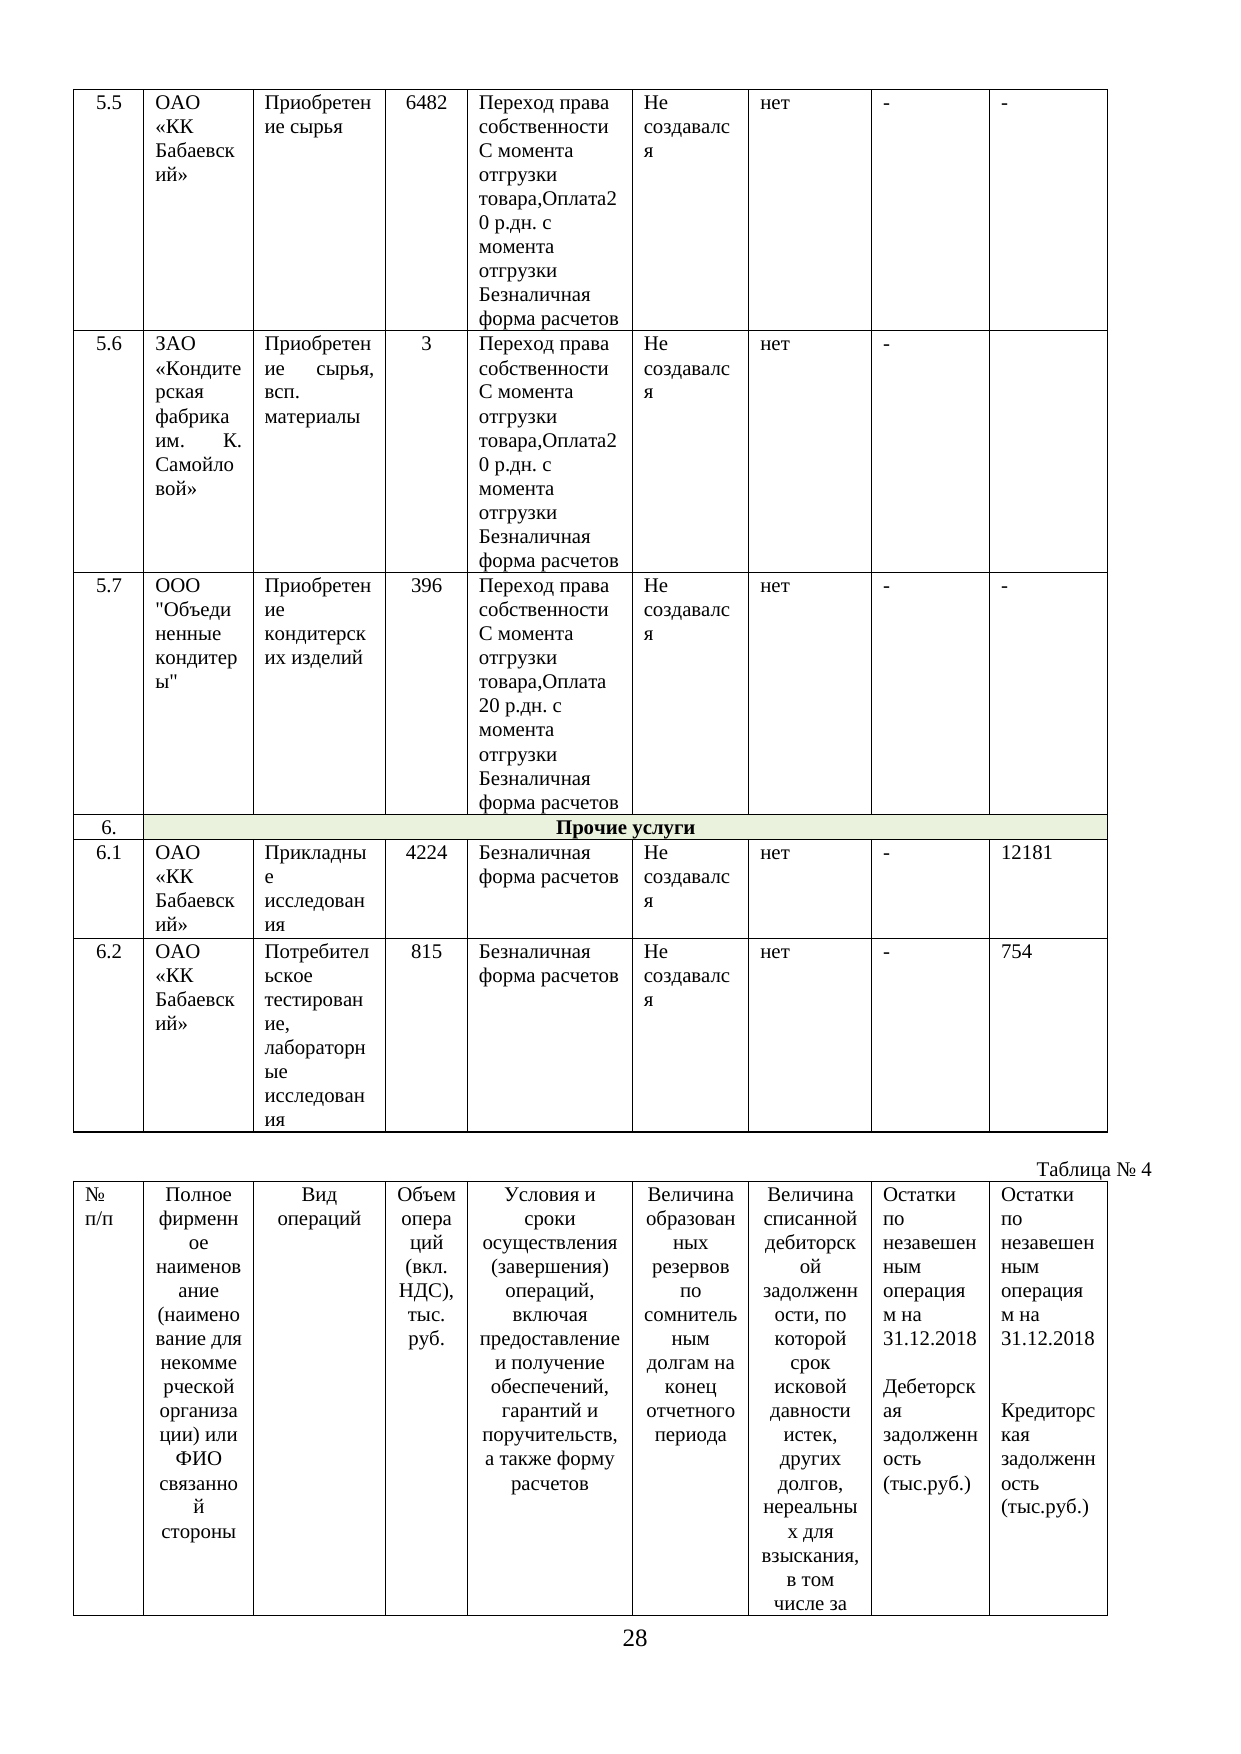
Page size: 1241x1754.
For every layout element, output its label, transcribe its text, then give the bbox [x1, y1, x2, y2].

table_cell 12181 [990, 840, 1107, 938]
table_cell Безналичная форма расчетов [468, 939, 632, 1131]
table_cell 5.5 [74, 90, 143, 330]
table_cell нет [749, 331, 871, 572]
table_cell ЗАО «Кондитерская фабрика им. К. Самойловой» [144, 331, 253, 572]
table_cell нет [749, 840, 871, 938]
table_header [468, 1182, 632, 1615]
table_cell Переход права собственности С момента отгрузки товара,Оплата20 р.дн. с момента отгрузки Безналичная форма расчетов [468, 90, 632, 330]
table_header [749, 1182, 871, 1615]
table_cell Приобретение кондитерских изделий [254, 573, 385, 814]
table_cell - [872, 840, 989, 938]
table_cell [990, 331, 1107, 572]
table_cell 6. [74, 815, 143, 839]
table_cell 3 [386, 331, 467, 572]
table_cell 815 [386, 939, 467, 1131]
table_cell - [990, 90, 1107, 330]
table_cell ОАО «КК Бабаевский» [144, 840, 253, 938]
table_cell 5.7 [74, 573, 143, 814]
text Таблица № 4 [118, 1157, 1152, 1181]
table_cell Не создавался [633, 573, 748, 814]
table_header Вид операций [254, 1182, 385, 1615]
table_cell 6.2 [74, 939, 143, 1131]
table_cell Приобретение сырья, всп. материалы [254, 331, 385, 572]
table_cell нет [749, 90, 871, 330]
table_cell ОАО «КК Бабаевский» [144, 939, 253, 1131]
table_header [144, 1182, 253, 1615]
table_cell нет [749, 939, 871, 1131]
table_cell - [872, 90, 989, 330]
table_cell 396 [386, 573, 467, 814]
table_cell - [872, 939, 989, 1131]
table_cell Переход права собственности С момента отгрузки товара,Оплата 20 р.дн. с момента отгрузки Безналичная форма расчетов [468, 573, 632, 814]
table_cell 754 [990, 939, 1107, 1131]
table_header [633, 1182, 748, 1615]
table_cell 6.1 [74, 840, 143, 938]
table_cell Прочие услуги [144, 815, 1107, 839]
table_cell - [872, 331, 989, 572]
table_cell ООО "Объединенные кондитеры" [144, 573, 253, 814]
table_cell ОАО «КК Бабаевский» [144, 90, 253, 330]
table_cell 4224 [386, 840, 467, 938]
table_cell Приобретение сырья [254, 90, 385, 330]
table_cell Не создавался [633, 331, 748, 572]
table_cell Потребительское тестирование, лабораторные исследования [254, 939, 385, 1131]
table_cell 6482 [386, 90, 467, 330]
table_cell Переход права собственности С момента отгрузки товара,Оплата20 р.дн. с момента отгрузки Безналичная форма расчетов [468, 331, 632, 572]
table_cell 5.6 [74, 331, 143, 572]
table_cell Безналичная форма расчетов [468, 840, 632, 938]
table_header № п/п [74, 1182, 143, 1615]
table_cell Не создавался [633, 939, 748, 1131]
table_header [990, 1182, 1107, 1615]
table_cell - [872, 573, 989, 814]
table_cell Не создавался [633, 840, 748, 938]
table_cell - [990, 573, 1107, 814]
table_cell Не создавался [633, 90, 748, 330]
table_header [872, 1182, 989, 1615]
table_cell нет [749, 573, 871, 814]
table_cell Прикладные исследования [254, 840, 385, 938]
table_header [386, 1182, 467, 1615]
